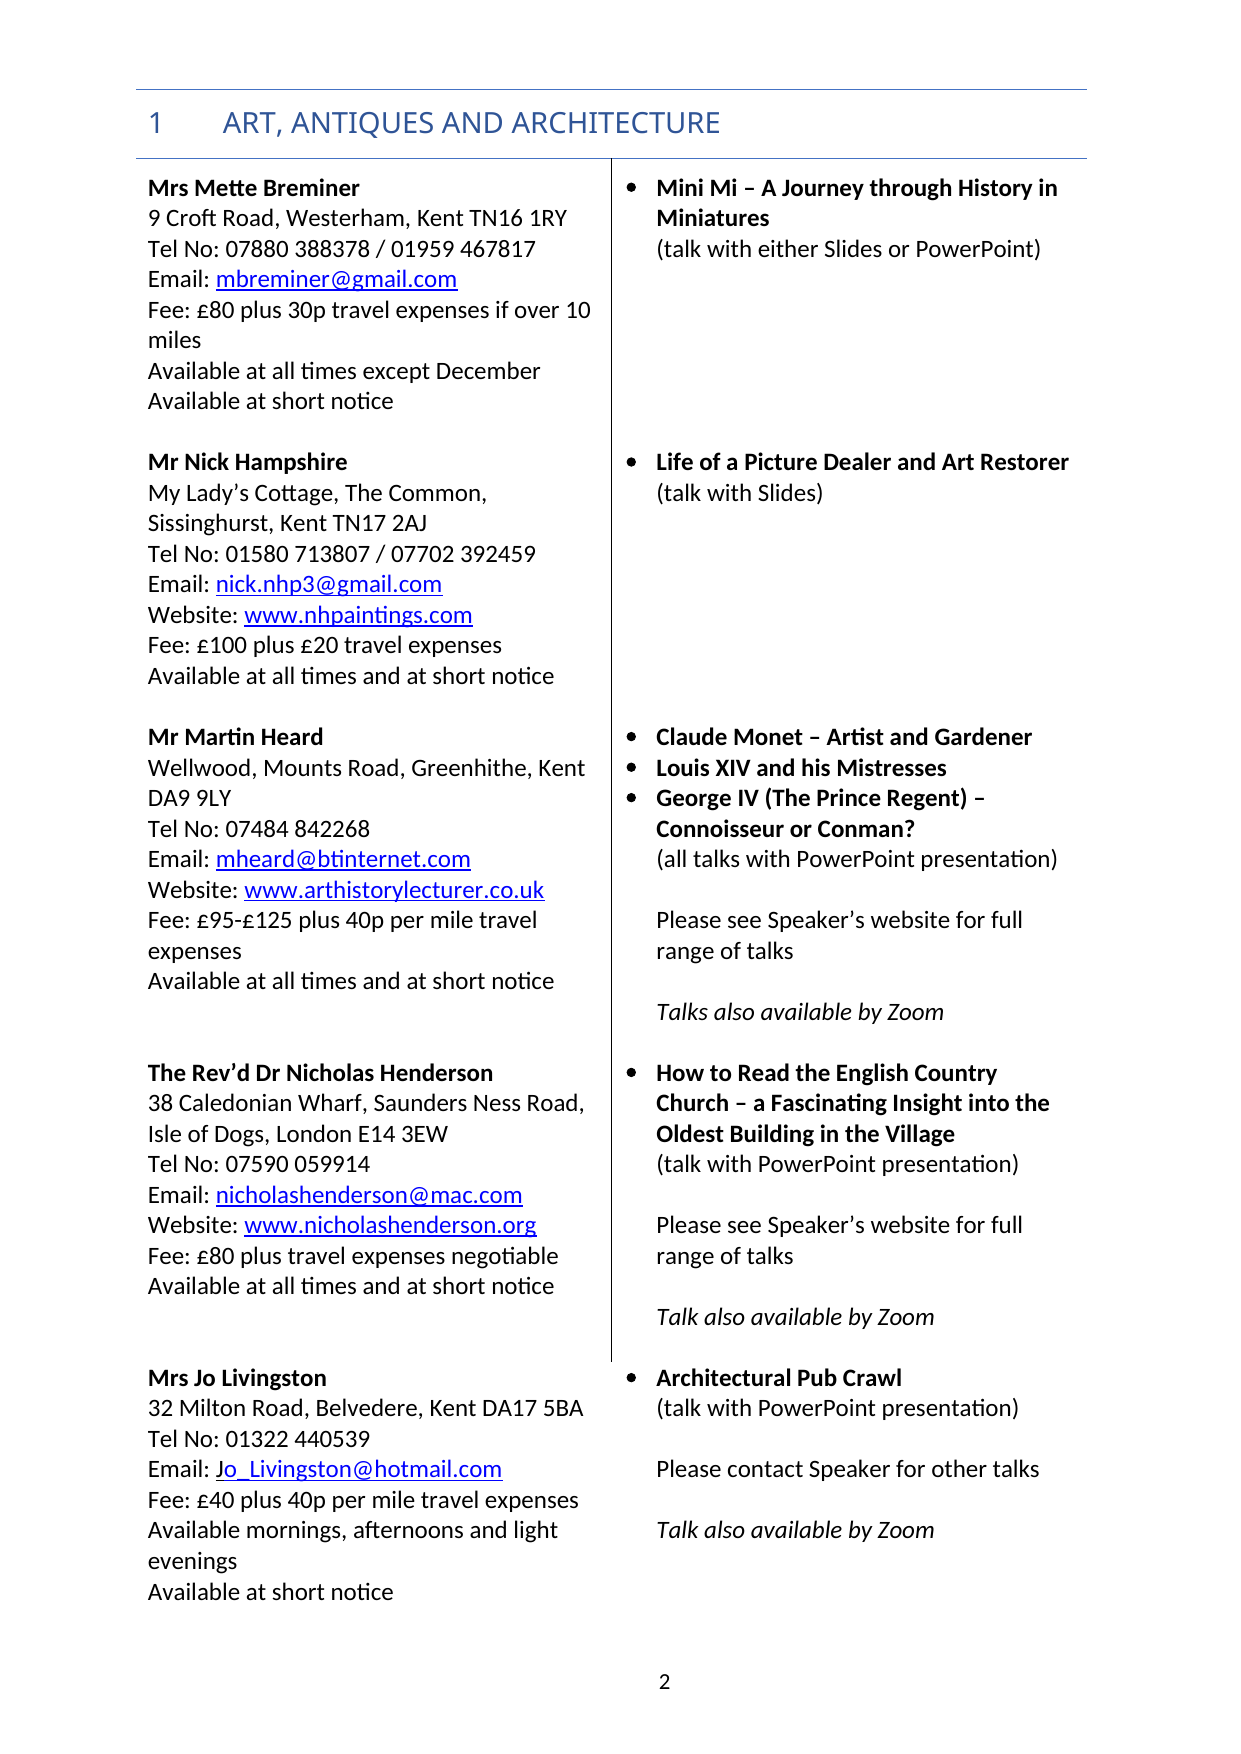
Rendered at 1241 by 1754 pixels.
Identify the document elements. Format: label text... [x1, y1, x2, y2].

table_cell Mrs Jo Livingston 32 Milton Road, Belvedere, Kent DA17 5BA Tel No: 01322 440539 Email: Jo_Livingston@hotmail.com Fee: £40 plus 40p per mile travel expenses Available mornings, afternoons and light evenings Available at short notice [136, 1362, 612, 1637]
table_cell Mr Nick Hampshire My Lady’s Cottage, The Common, Sissinghurst, Kent TN17 2AJ Tel No: 01580 713807 / 07702 392459 Email: nick.nhp3@gmail.com Website: www.nhpaintings.com Fee: £100 plus £20 travel expenses Available at all times and at short notice [136, 446, 611, 721]
table_header 1 ART, ANTIQUES AND ARCHITECTURE [136, 90, 1087, 158]
table_cell Architectural Pub Crawl (talk with PowerPoint presentation) Please contact Speaker for other talks Talk also available by Zoom [612, 1362, 1087, 1637]
table_cell Mini Mi – A Journey through History in Miniatures (talk with either Slides or PowerPoint) [612, 159, 1087, 446]
table_cell Claude Monet – Artist and Gardener Louis XIV and his Mistresses George IV (The Prince Regent) – Connoisseur or Conman? (all talks with PowerPoint presentation) Please see Speaker’s website for full range of talks Talks also available by Zoom [612, 721, 1087, 1057]
table_cell The Rev’d Dr Nicholas Henderson 38 Caledonian Wharf, Saunders Ness Road, Isle of Dogs, London E14 3EW Tel No: 07590 059914 Email: nicholashenderson@mac.com Website: www.nicholashenderson.org Fee: £80 plus travel expenses negotiable Available at all times and at short notice [136, 1057, 611, 1362]
table_cell Mrs Mette Breminer 9 Croft Road, Westerham, Kent TN16 1RY Tel No: 07880 388378 / 01959 467817 Email: mbreminer@gmail.com Fee: £80 plus 30p travel expenses if over 10 miles Available at all times except December Available at short notice [136, 159, 611, 446]
table_cell Life of a Picture Dealer and Art Restorer (talk with Slides) [612, 446, 1087, 721]
table_cell How to Read the English Country Church – a Fascinating Insight into the Oldest Building in the Village (talk with PowerPoint presentation) Please see Speaker’s website for full range of talks Talk also available by Zoom [612, 1057, 1087, 1362]
table_cell Mr Martin Heard Wellwood, Mounts Road, Greenhithe, Kent DA9 9LY Tel No: 07484 842268 Email: mheard@btinternet.com Website: www.arthistorylecturer.co.uk Fee: £95-£125 plus 40p per mile travel expenses Available at all times and at short notice [136, 721, 611, 1057]
